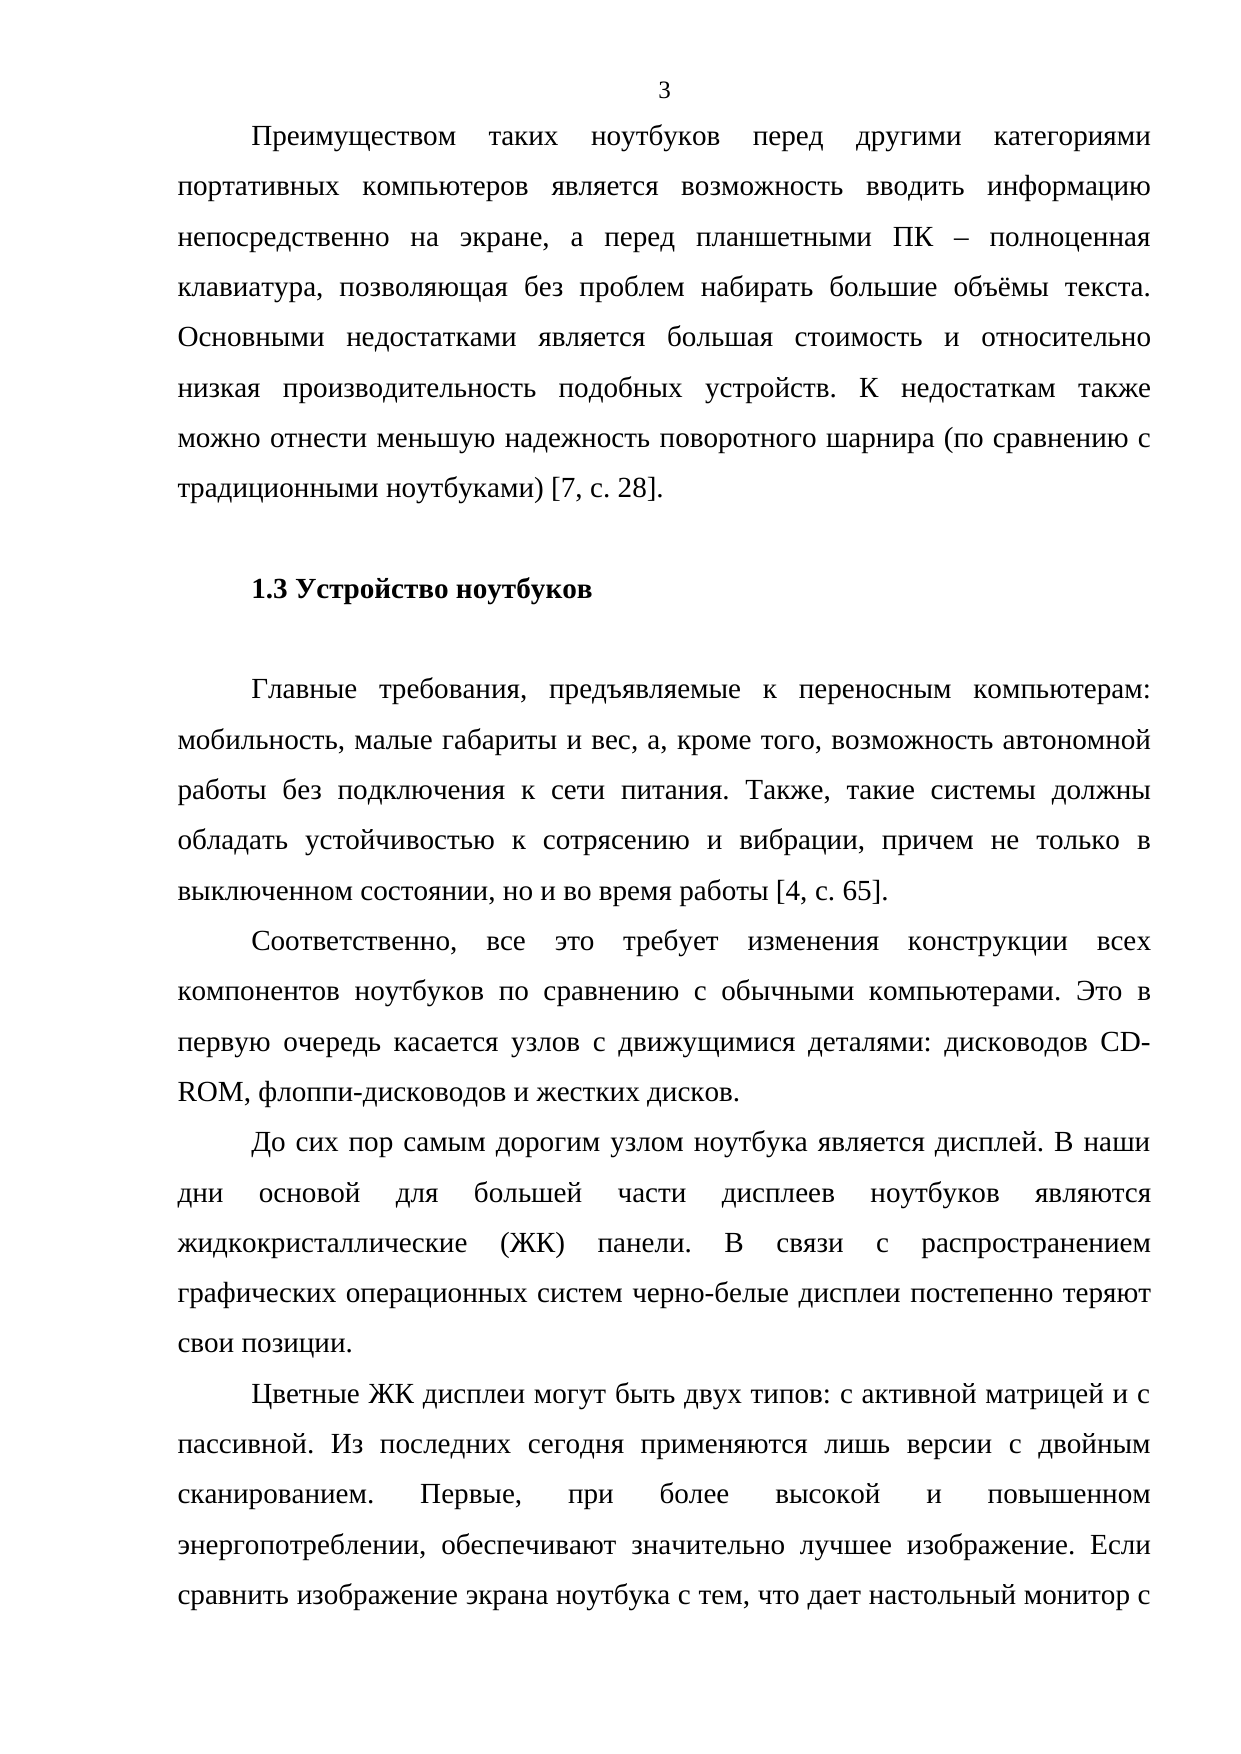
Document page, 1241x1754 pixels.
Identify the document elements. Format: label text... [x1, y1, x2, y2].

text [177, 1376, 1152, 1611]
text Преимуществом таких ноутбуков перед другими категориями портативных компьютеров является возможность вводить информацию непосредственно на экране, а перед планшетными ПК – полноценная клавиатура, позволяющая без проблем набирать большие объёмы текста. Основными недостатками является большая стоимость и относительно низкая производительность подобных устройств. К недостаткам также можно отнести меньшую надежность поворотного шарнира (по сравнению с традиционными ноутбуками) [7, c. 28]. [177, 118, 1152, 504]
text Главные требования, предъявляемые к переносным компьютерам: мобильность, малые габариты и вес, а, кроме того, возможность автономной работы без подключения к сети питания. Также, такие системы должны обладать устойчивостью к сотрясению и вибрации, причем не только в выключенном состоянии, но и во время работы [4, c. 65]. [177, 672, 1152, 906]
text 1.3 Устройство ноутбуков [177, 571, 1152, 604]
text Соответственно, все это требует изменения конструкции всех компонентов ноутбуков по сравнению с обычными компьютерами. Это в первую очередь касается узлов с движущимися деталями: дисководов CD-ROM, флоппи-дисководов и жестких дисков. [177, 923, 1152, 1108]
text До сих пор самым дорогим узлом ноутбука является дисплей. В наши дни основой для большей части дисплеев ноутбуков являются жидкокристаллические (ЖК) панели. В связи с распространением графических операционных систем черно-белые дисплеи постепенно теряют свои позиции. [177, 1124, 1152, 1359]
